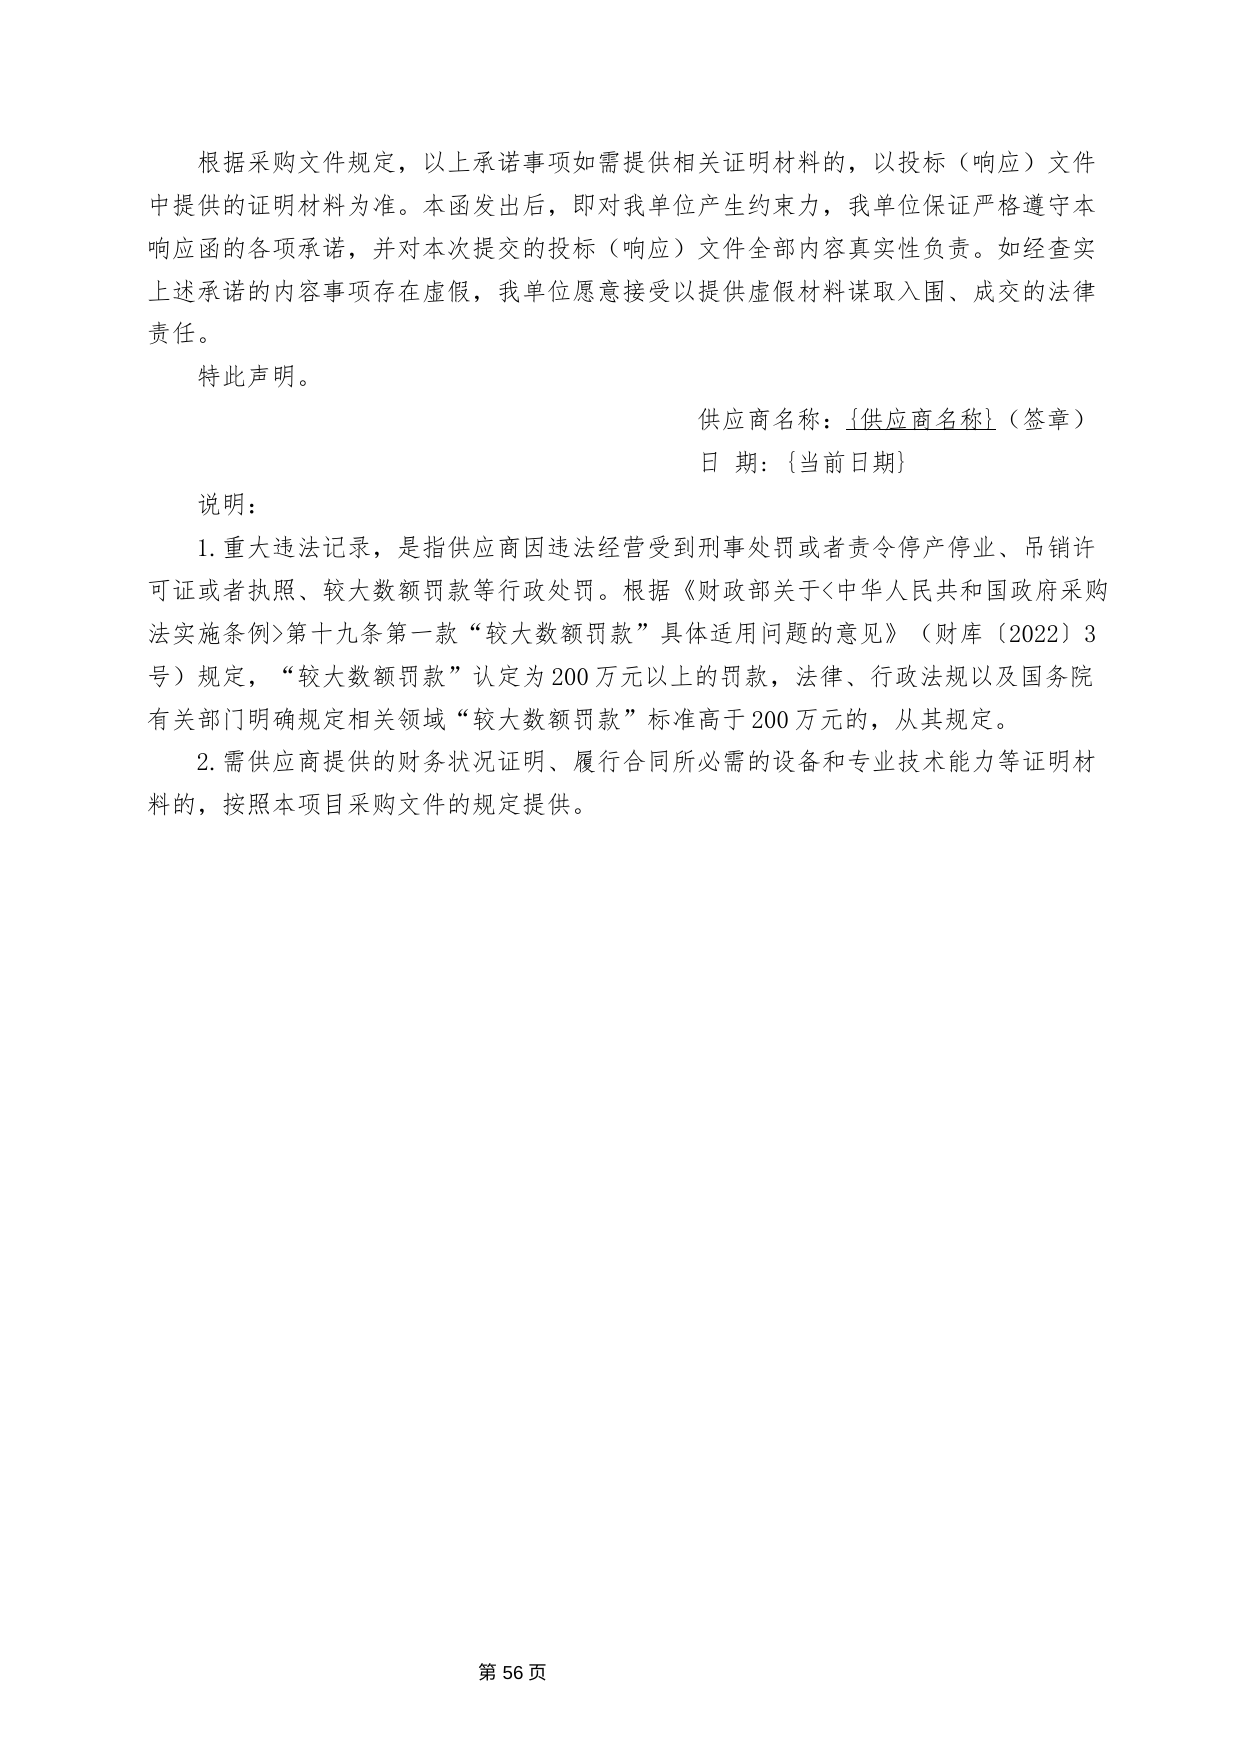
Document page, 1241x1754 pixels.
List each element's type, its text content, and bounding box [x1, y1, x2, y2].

text 特此声明。 [146, 361, 1111, 389]
text 根据采购文件规定，以上承诺事项如需提供相关证明材料的，以投标（响应）文件中提供的证明材料为准。本函发出后，即对我单位产生约束力，我单位保证严格遵守本响应函的各项承诺，并对本次提交的投标（响应）文件全部内容真实性负责。如经查实上述承诺的内容事项存在虚假，我单位愿意接受以提供虚假材料谋取入围、成交的法律责任。 [146, 146, 1111, 346]
text 供应商名称：{供应商名称}（签章） [146, 403, 1111, 432]
text 说明： [146, 489, 1111, 517]
text 2.需供应商提供的财务状况证明、履行合同所必需的设备和专业技术能力等证明材料的，按照本项目采购文件的规定提供。 [146, 746, 1111, 817]
text 日 期: {当前日期} [146, 446, 1111, 475]
text 1.重大违法记录，是指供应商因违法经营受到刑事处罚或者责令停产停业、吊销许可证或者执照、较大数额罚款等行政处罚。根据《财政部关于<中华人民共和国政府采购法实施条例>第十九条第一款“较大数额罚款”具体适用问题的意见》（财库〔2022〕3号）规定，“较大数额罚款”认定为200万元以上的罚款，法律、行政法规以及国务院有关部门明确规定相关领域“较大数额罚款”标准高于200万元的，从其规定。 [146, 532, 1111, 732]
